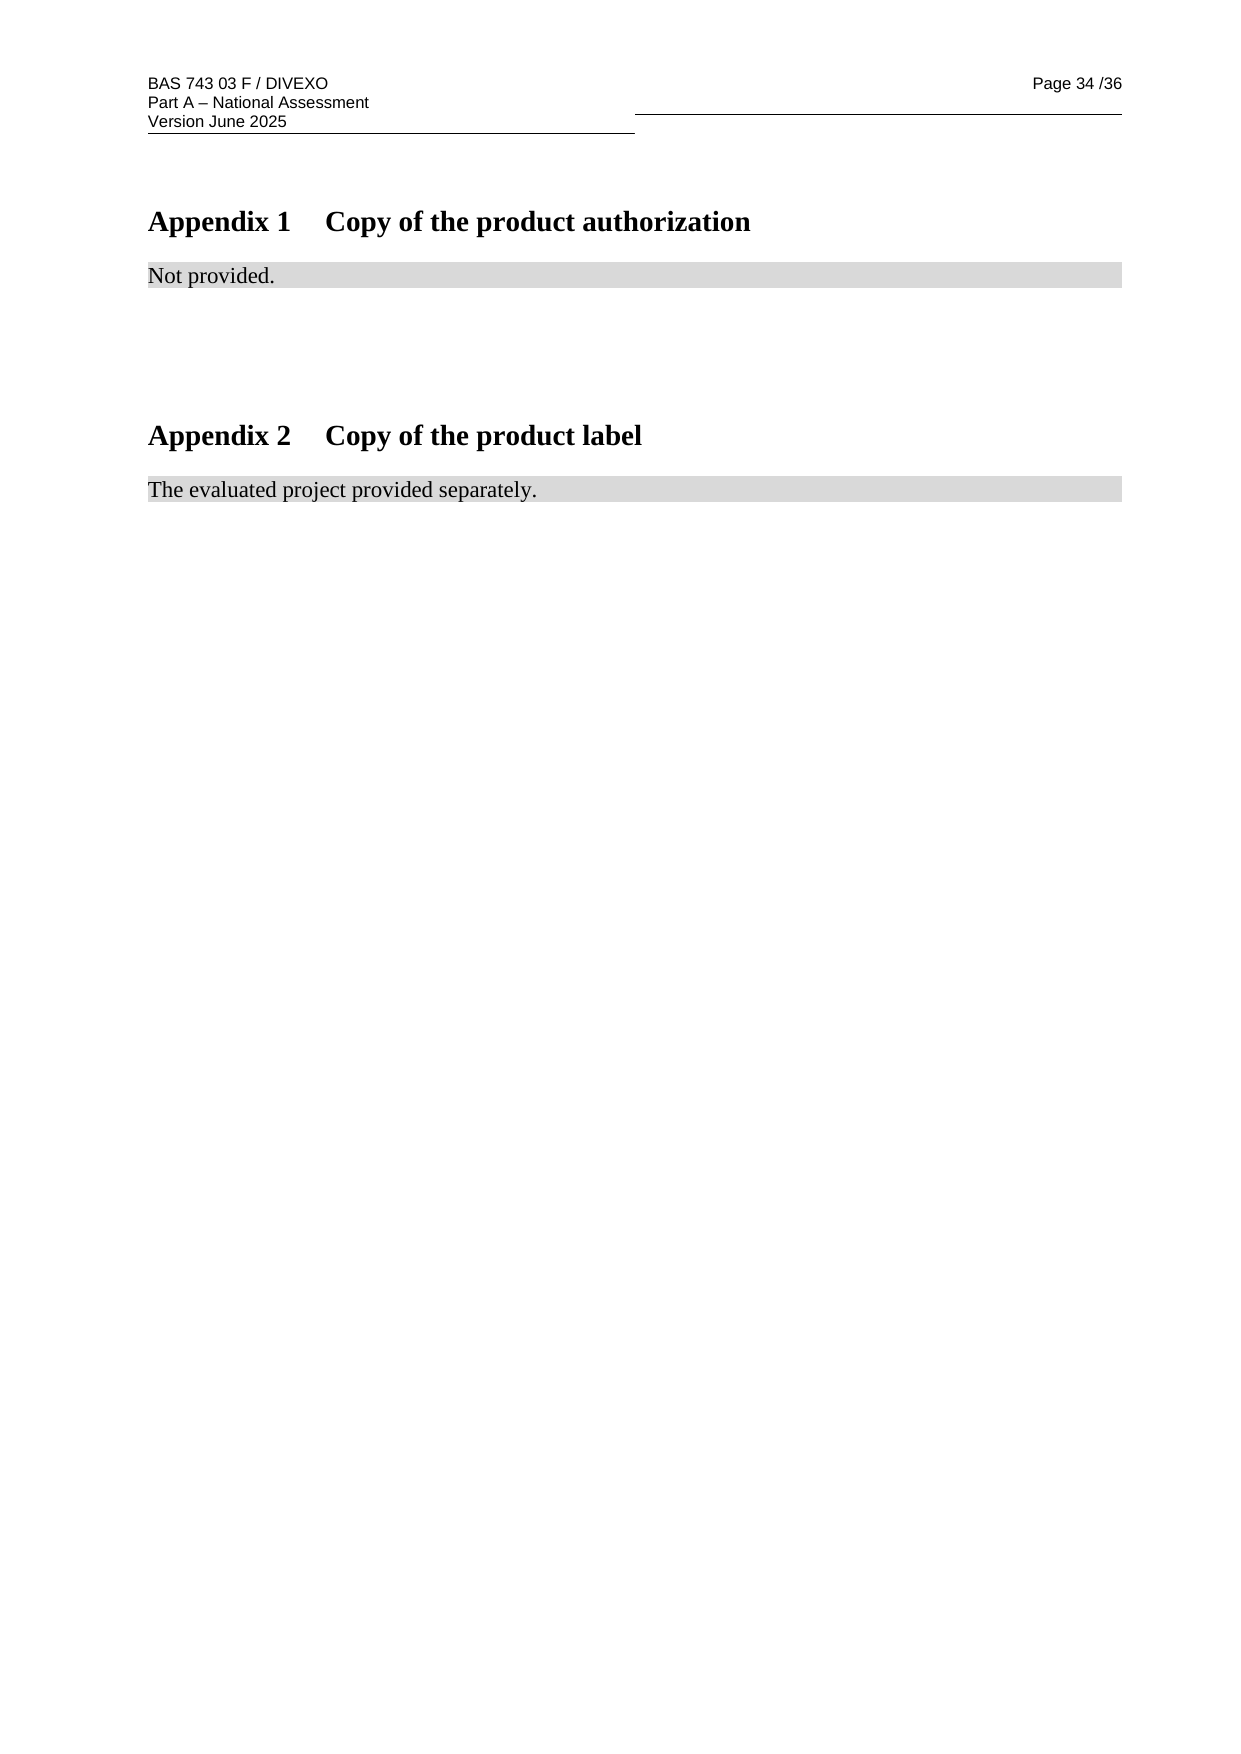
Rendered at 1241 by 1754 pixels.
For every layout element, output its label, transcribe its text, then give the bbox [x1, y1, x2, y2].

text Not provided. [148, 262, 1122, 288]
text Copy of the product label [148, 418, 1122, 451]
text The evaluated project provided separately. [148, 476, 1122, 502]
text Copy of the product authorization [148, 204, 1122, 237]
